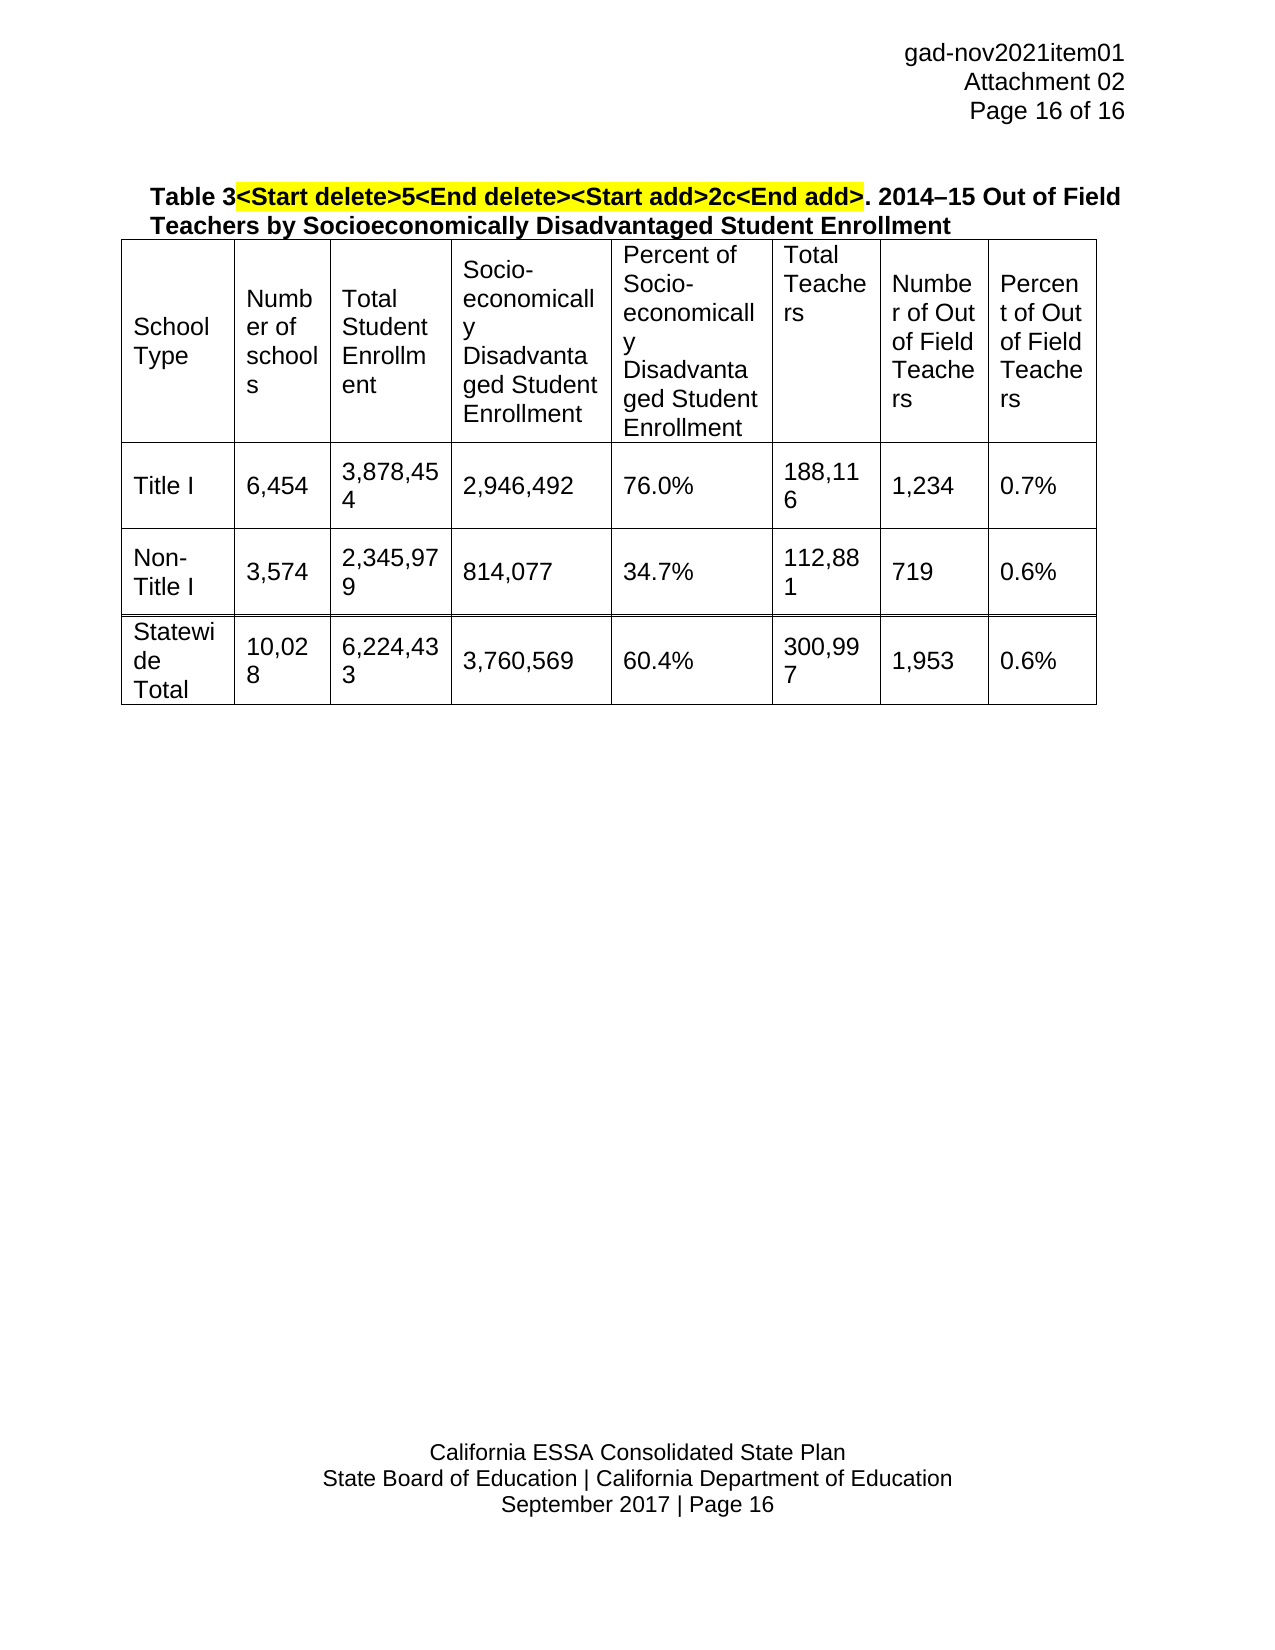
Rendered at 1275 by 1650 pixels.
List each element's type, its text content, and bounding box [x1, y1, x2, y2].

table_cell 6,454 [235, 443, 330, 528]
table_header School Type [122, 240, 234, 442]
table_cell Title I [122, 443, 234, 528]
table_cell 3,574 [235, 529, 330, 614]
table_cell 112,881 [773, 529, 880, 614]
table_header Total Student Enrollment [331, 240, 451, 442]
table_header Percent of Out of Field Teachers [989, 240, 1096, 442]
table_cell 10,028 [235, 617, 330, 703]
table_cell 0.7% [989, 443, 1096, 528]
table_cell 2,345,979 [331, 529, 451, 614]
table_cell Statewide Total [122, 617, 234, 703]
table_cell 1,953 [881, 617, 988, 703]
table_header Total Teachers [773, 240, 880, 442]
table_cell 0.6% [989, 529, 1096, 614]
table_cell 3,878,454 [331, 443, 451, 528]
table_cell 1,234 [881, 443, 988, 528]
table_cell 719 [881, 529, 988, 614]
table_header Percent of Socio-economically Disadvantaged Student Enrollment [612, 240, 772, 442]
table_cell 6,224,433 [331, 617, 451, 703]
text Table 3<Start delete>5<End delete><Start add>2c<End add>. 2014–15 Out of Field Teachers by Socioeconomically Disadvantaged Student Enrollment [150, 182, 1125, 239]
table_cell 60.4% [612, 617, 772, 703]
table_cell 2,946,492 [452, 443, 611, 528]
table_cell Non-Title I [122, 529, 234, 614]
table_cell 814,077 [452, 529, 611, 614]
table_header Number of Out of Field Teachers [881, 240, 988, 442]
table_cell 300,997 [773, 617, 880, 703]
table_cell 0.6% [989, 617, 1096, 703]
table_cell 34.7% [612, 529, 772, 614]
table_cell 188,116 [773, 443, 880, 528]
table_header Socio-economically Disadvantaged Student Enrollment [452, 240, 611, 442]
table_cell 3,760,569 [452, 617, 611, 703]
table_cell 76.0% [612, 443, 772, 528]
table_header Number of schools [235, 240, 330, 442]
